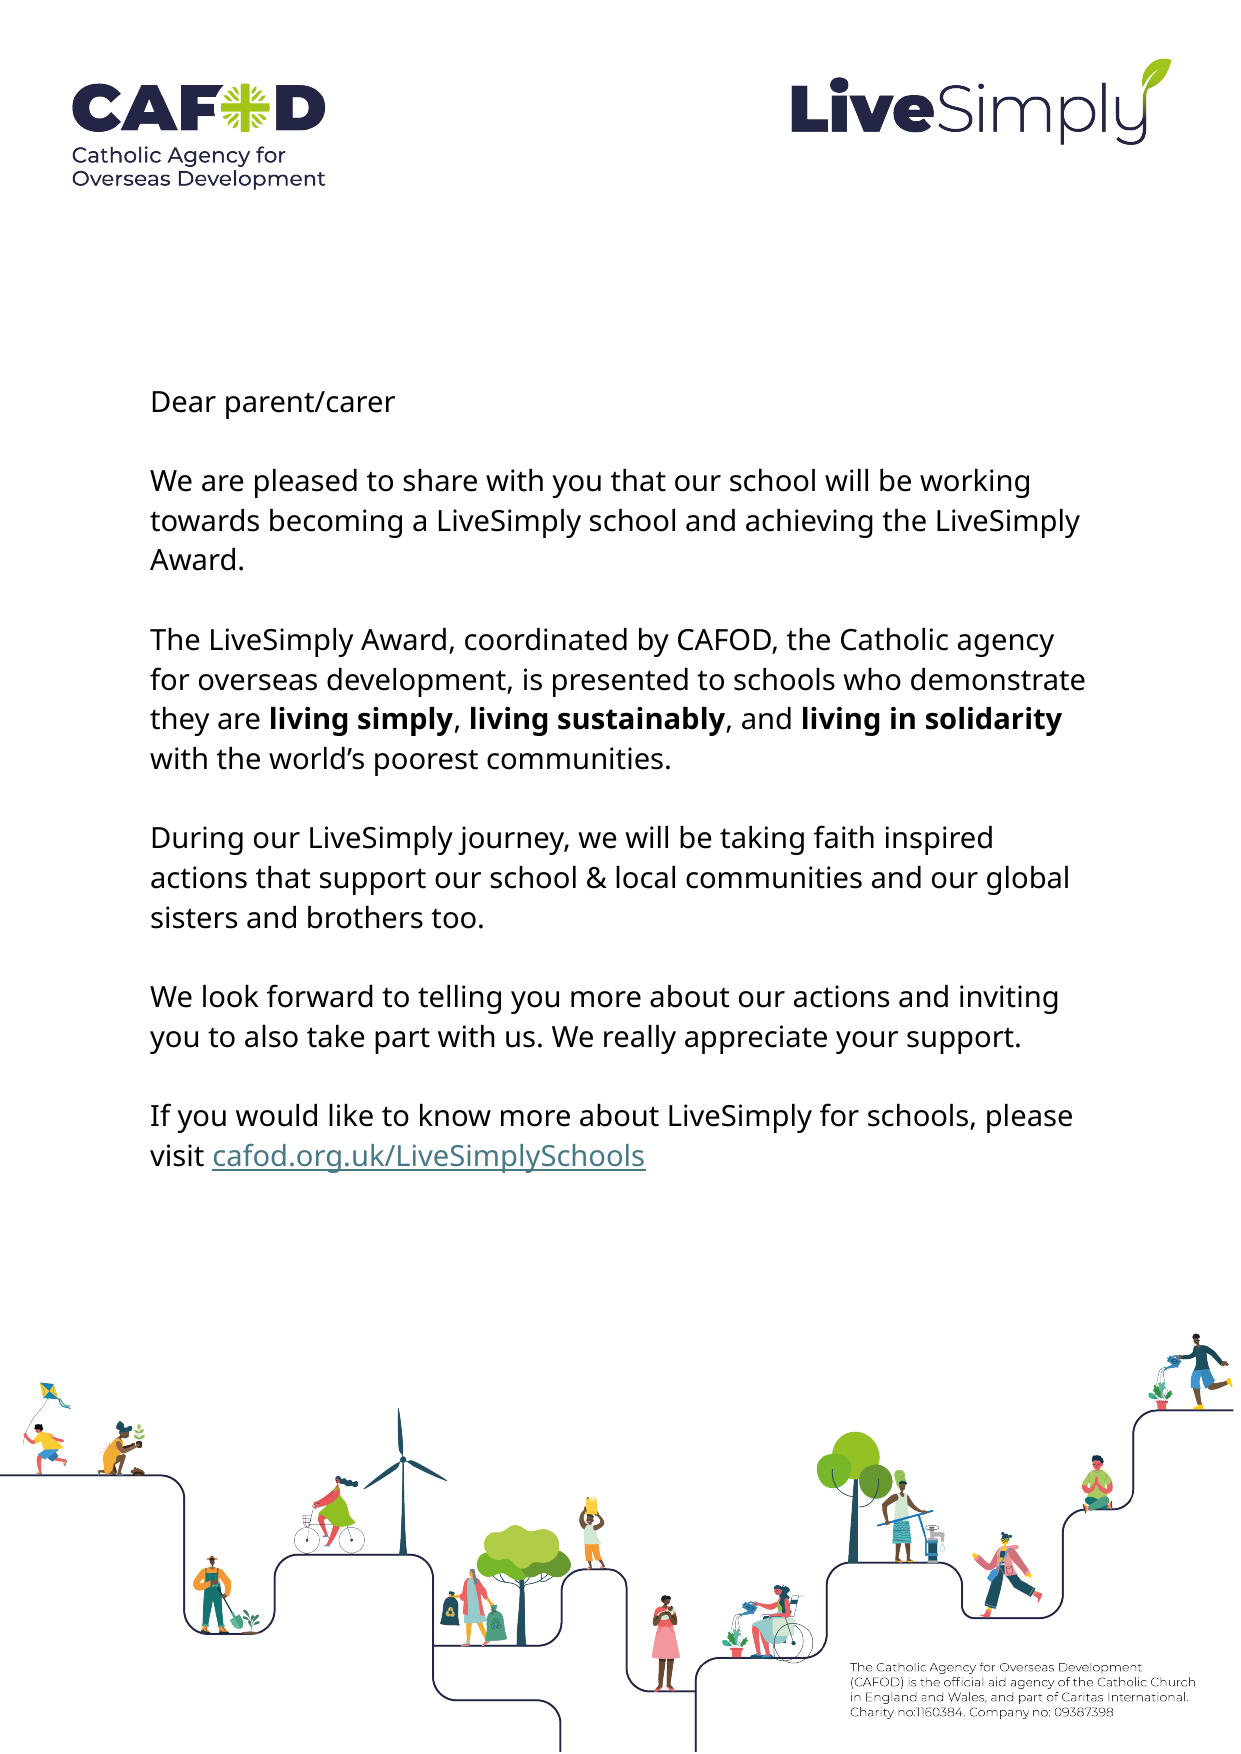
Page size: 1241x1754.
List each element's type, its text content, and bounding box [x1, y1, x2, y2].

text We are pleased to share with you that our school will be working towards becoming a LiveSimply school and achieving the LiveSimply Award. The LiveSimply Award, coordinated by CAFOD, the Catholic agency for overseas development, is presented to schools who demonstrate they are living simply, living sustainably, and living in solidarity with the world’s poorest communities. [150, 460, 1090, 778]
text If you would like to know more about LiveSimply for schools, please visit cafod.org.uk/LiveSimplySchools [150, 1095, 1090, 1175]
text Dear parent/carer [150, 381, 1090, 421]
text We look forward to telling you more about our actions and inviting you to also take part with us. We really appreciate your support. [150, 976, 1090, 1056]
picture [0, 8, 1234, 1752]
text During our LiveSimply journey, we will be taking faith inspired actions that support our school & local communities and our global sisters and brothers too. [150, 817, 1090, 937]
